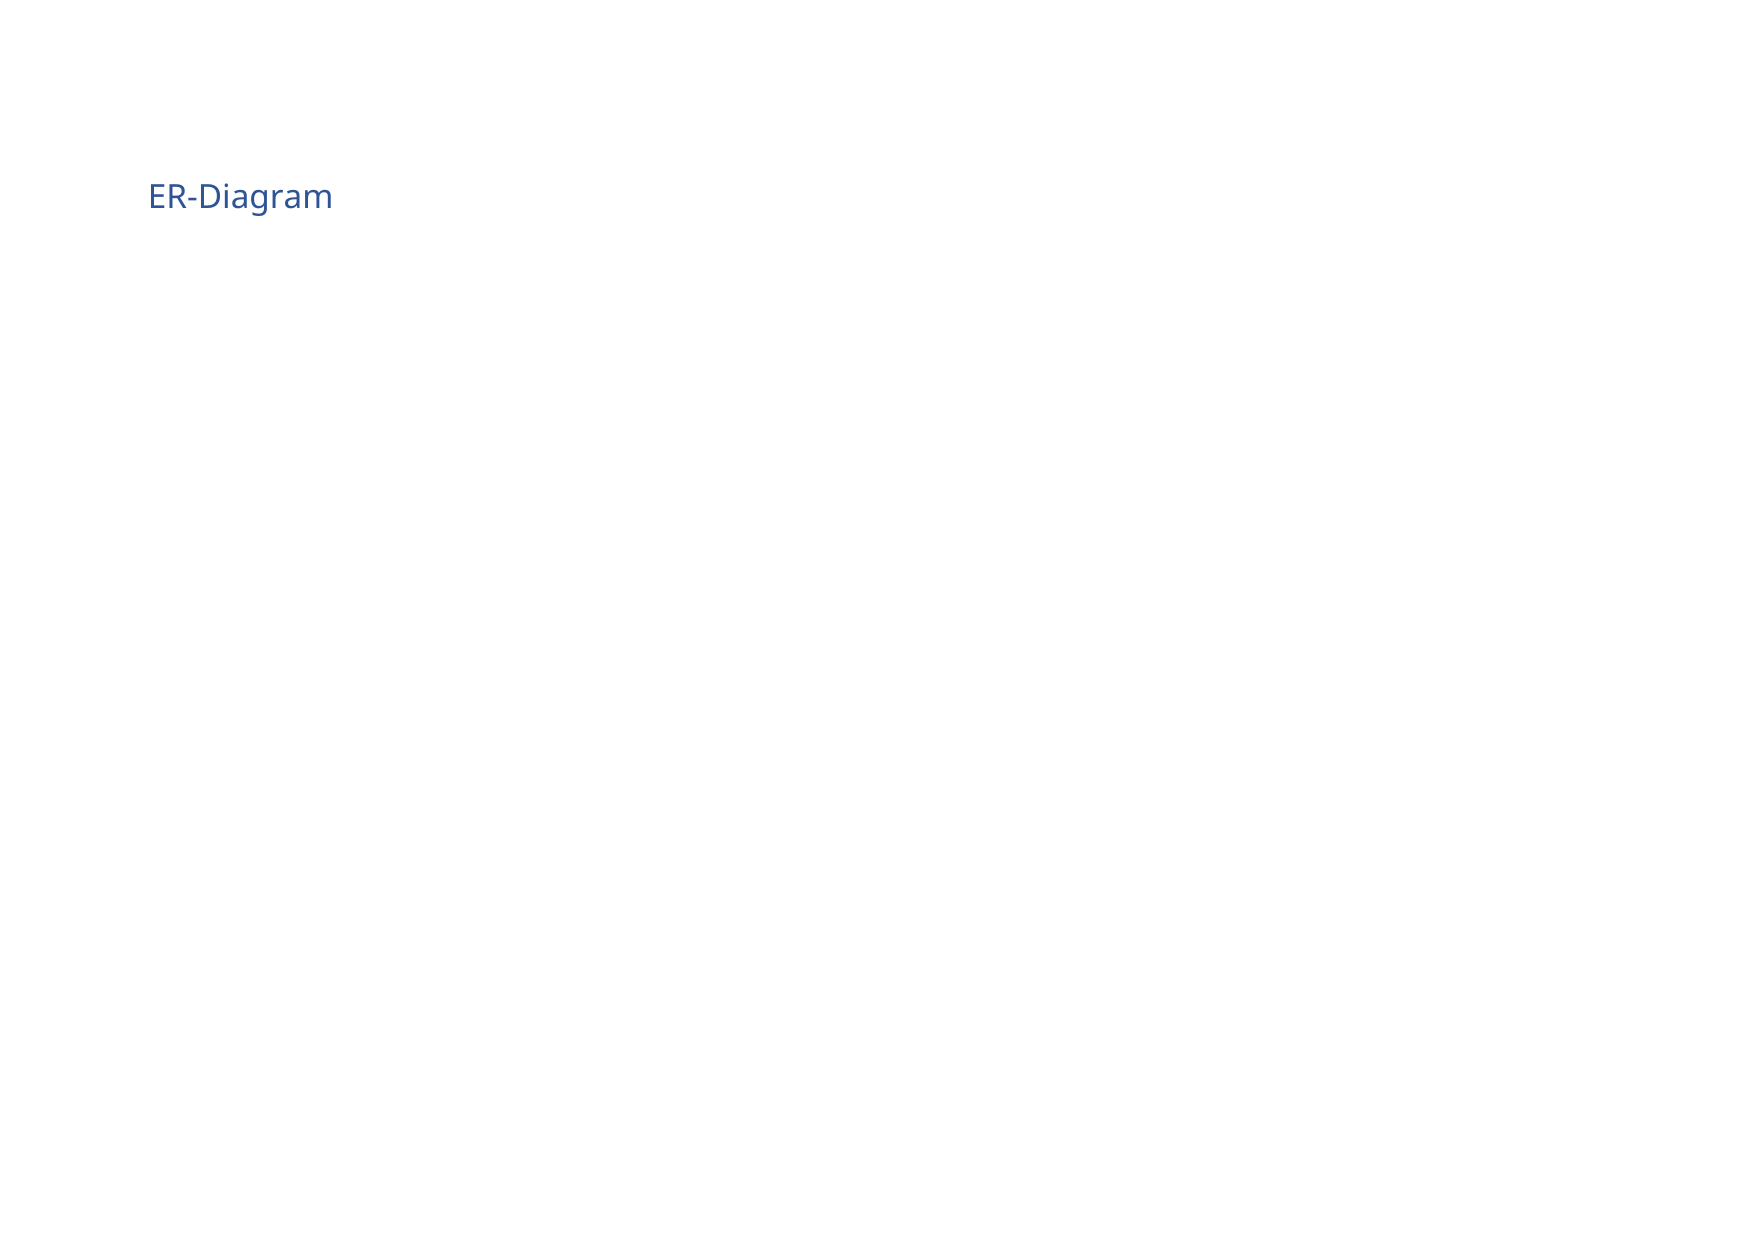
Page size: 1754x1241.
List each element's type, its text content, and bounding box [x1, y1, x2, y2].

subtitle ER-Diagram [148, 173, 1636, 218]
